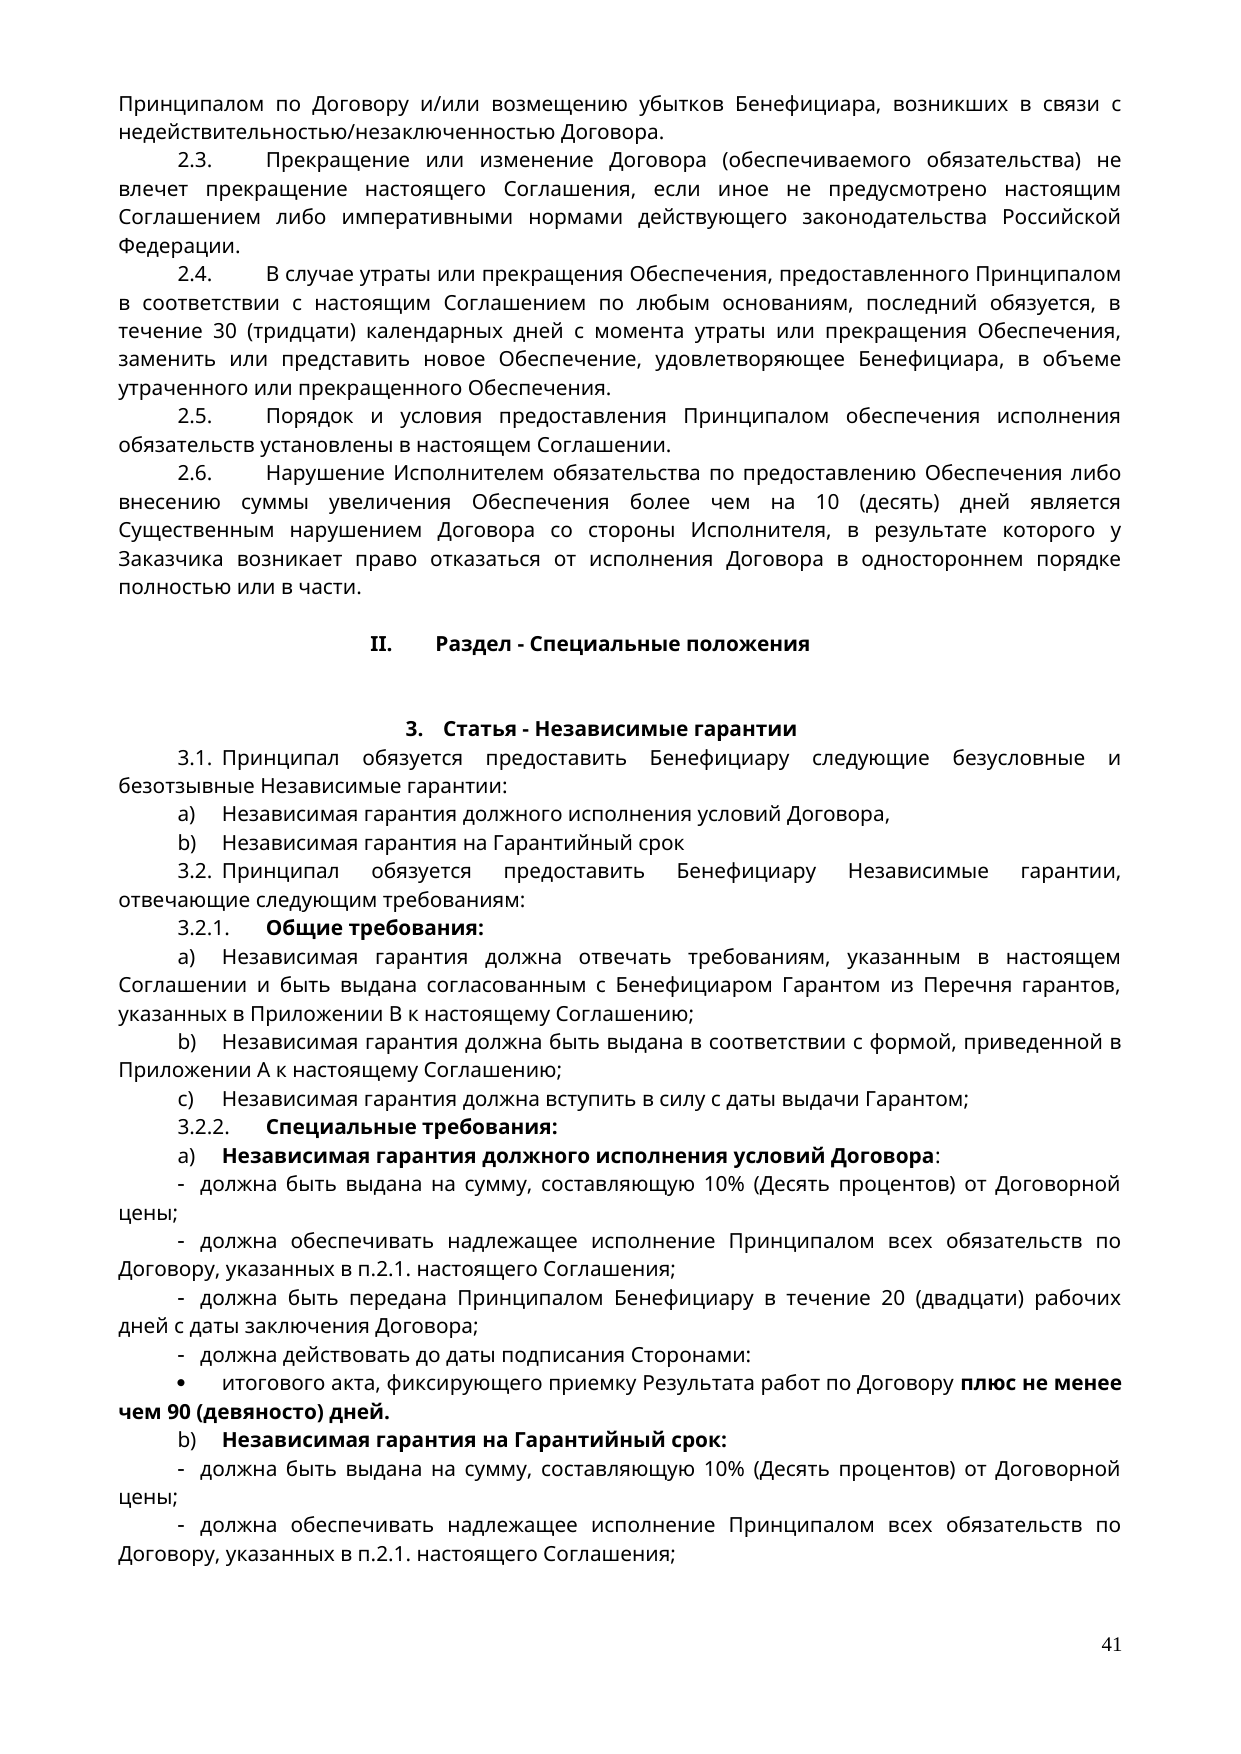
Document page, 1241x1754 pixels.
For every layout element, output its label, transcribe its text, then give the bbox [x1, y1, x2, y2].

list Независимая гарантия должна быть выдана в соответствии с формой, приведенной в Приложении А к настоящему Соглашению; [118, 1027, 1122, 1084]
list Статья - Независимые гарантии [81, 714, 1122, 743]
list Независимая гарантия должна отвечать требованиям, указанным в настоящем Соглашении и быть выдана согласованным с Бенефициаром Гарантом из Перечня гарантов, указанных в Приложении В к настоящему Соглашению; [118, 942, 1122, 1027]
list Нарушение Исполнителем обязательства по предоставлению Обеспечения либо внесению суммы увеличения Обеспечения более чем на 10 (десять) дней является Существенным нарушением Договора со стороны Исполнителя, в результате которого у Заказчика возникает право отказаться от исполнения Договора в одностороннем порядке полностью или в части. [118, 458, 1122, 601]
list Независимая гарантия должного исполнения условий Договора: [118, 1141, 1122, 1169]
list Независимая гарантия должного исполнения условий Договора, [118, 799, 1122, 828]
list В случае утраты или прекращения Обеспечения, предоставленного Принципалом в соответствии с настоящим Соглашением по любым основаниям, последний обязуется, в течение 30 (тридцати) календарных дней с момента утраты или прекращения Обеспечения, заменить или представить новое Обеспечение, удовлетворяющее Бенефициара, в объеме утраченного или прекращенного Обеспечения. [118, 259, 1122, 401]
list Порядок и условия предоставления Принципалом обеспечения исполнения обязательств установлены в настоящем Соглашении. [118, 401, 1122, 458]
list должна действовать до даты подписания Сторонами: [118, 1340, 1122, 1368]
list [118, 89, 1122, 146]
list должна быть передана Принципалом Бенефициару в течение 20 (двадцати) рабочих дней с даты заключения Договора; [118, 1283, 1122, 1340]
list Раздел - Специальные положения [81, 629, 1122, 657]
list должна быть выдана на сумму, составляющую 10% (Десять процентов) от Договорной цены; [118, 1169, 1122, 1226]
list Специальные требования: [118, 1112, 1122, 1141]
list должна обеспечивать надлежащее исполнение Принципалом всех обязательств по Договору, указанных в п.2.1. настоящего Соглашения; [118, 1226, 1122, 1283]
list Независимая гарантия должна вступить в силу с даты выдачи Гарантом; [118, 1084, 1122, 1112]
list Независимая гарантия на Гарантийный срок [118, 828, 1122, 856]
list Независимая гарантия на Гарантийный срок: [118, 1425, 1122, 1454]
list Принципал обязуется предоставить Бенефициару Независимые гарантии, отвечающие следующим требованиям: [118, 856, 1122, 913]
list должна обеспечивать надлежащее исполнение Принципалом всех обязательств по Договору, указанных в п.2.1. настоящего Соглашения; [118, 1511, 1122, 1567]
list Общие требования: [118, 913, 1122, 942]
list должна быть выдана на сумму, составляющую 10% (Десять процентов) от Договорной цены; [118, 1454, 1122, 1511]
list Принципал обязуется предоставить Бенефициару следующие безусловные и безотзывные Независимые гарантии: [118, 743, 1122, 799]
list итогового акта, фиксирующего приемку Результата работ по Договору плюс не менее чем 90 (девяносто) дней. [118, 1368, 1122, 1425]
list Прекращение или изменение Договора (обеспечиваемого обязательства) не влечет прекращение настоящего Соглашения, если иное не предусмотрено настоящим Соглашением либо императивными нормами действующего законодательства Российской Федерации. [118, 146, 1122, 259]
